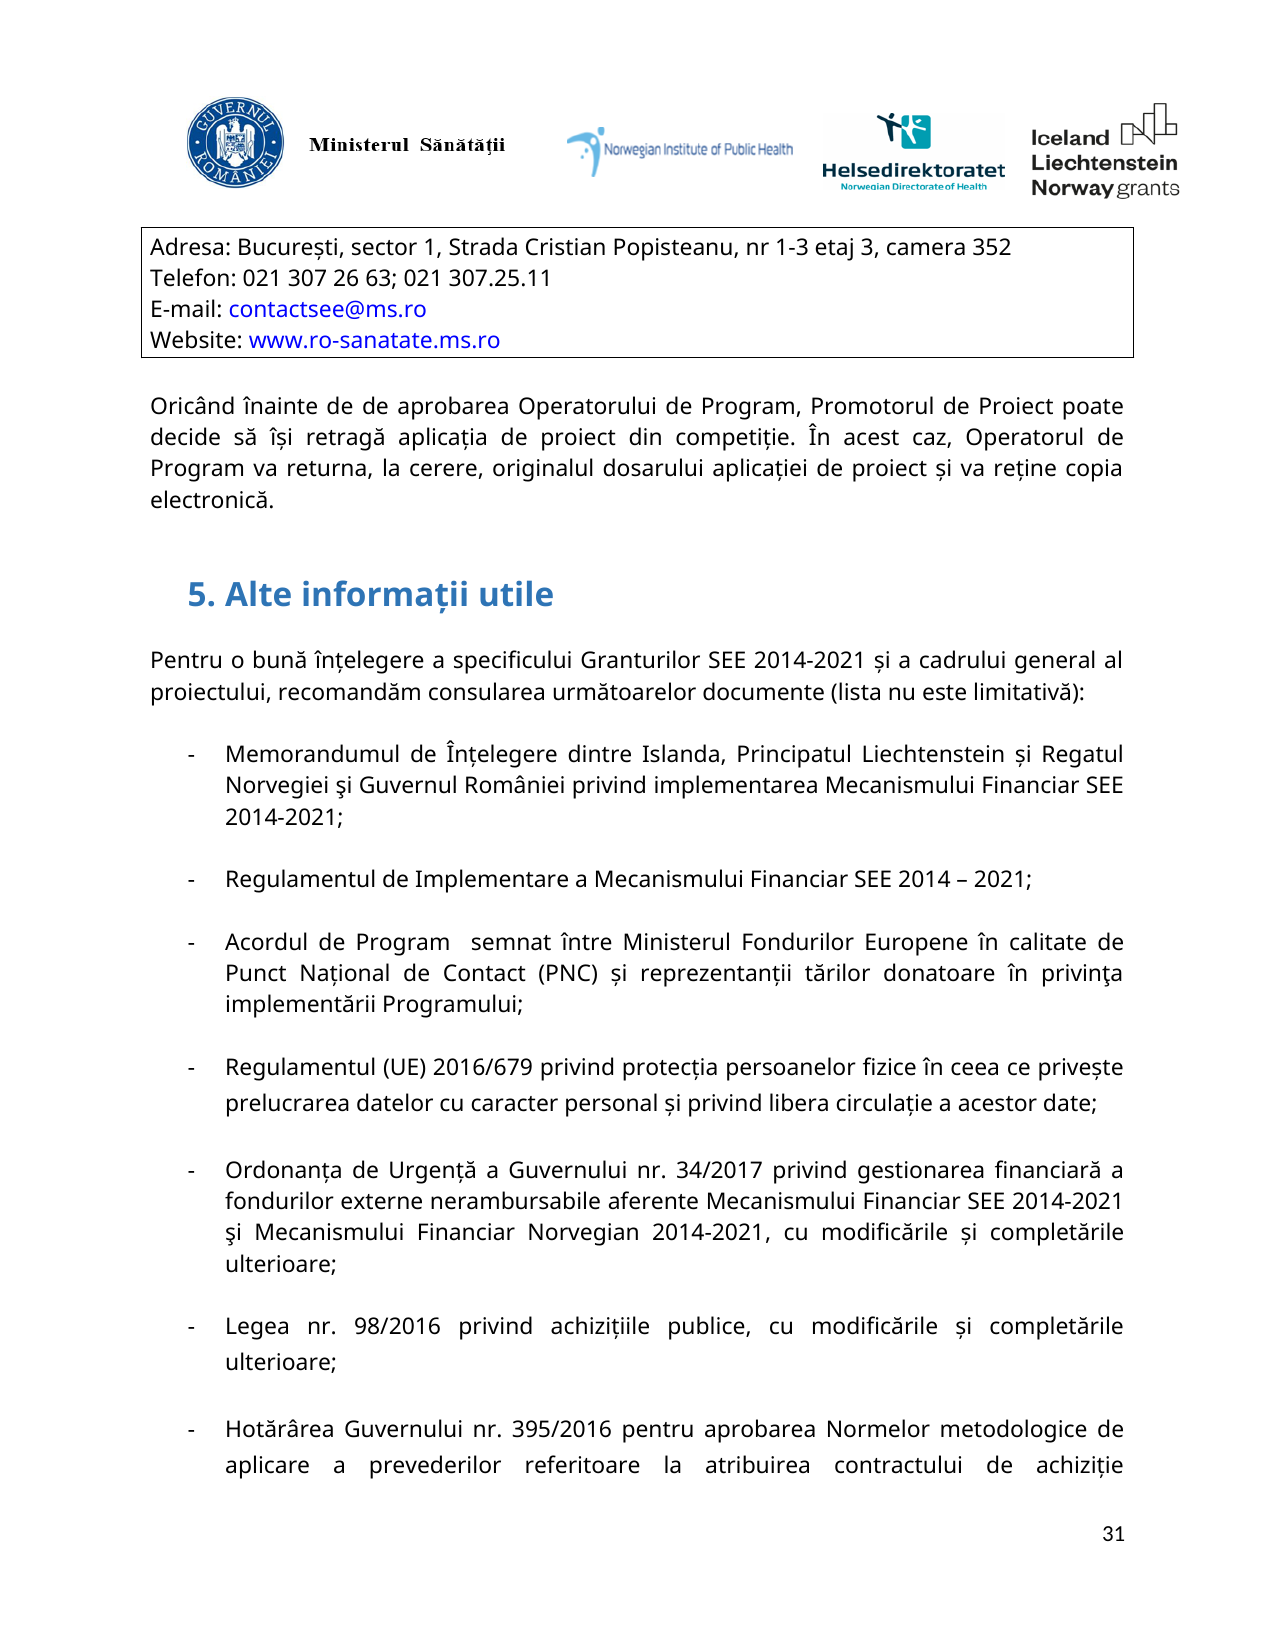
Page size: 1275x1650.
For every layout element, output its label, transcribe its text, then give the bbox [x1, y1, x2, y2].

list Memorandumul de Înțelegere dintre Islanda, Principatul Liechtenstein și Regatul Norvegiei şi Guvernul României privind implementarea Mecanismului Financiar SEE 2014-2021; [187, 738, 1125, 832]
text Website: www.ro-sanatate.ms.ro [142, 321, 1133, 357]
text Pentru o bună înțelegere a specificului Granturilor SEE 2014-2021 și a cadrului general al proiectului, recomandăm consularea următoarelor documente (lista nu este limitativă): [150, 644, 1125, 707]
subtitle Alte informații utile [187, 571, 1125, 616]
list Ordonanța de Urgență a Guvernului nr. 34/2017 privind gestionarea financiară a fondurilor externe nerambursabile aferente Mecanismului Financiar SEE 2014-2021 şi Mecanismului Financiar Norvegian 2014-2021, cu modificările și completările ulterioare; [187, 1154, 1125, 1279]
list Legea nr. 98/2016 privind achizițiile publice, cu modificările și completările ulterioare; [187, 1310, 1125, 1377]
text Oricând înainte de de aprobarea Operatorului de Program, Promotorul de Proiect poate decide să își retragă aplicația de proiect din competiție. În acest caz, Operatorul de Program va returna, la cerere, originalul dosarului aplicației de proiect și va reține copia electronică. [150, 390, 1125, 515]
text E-mail: contactsee@ms.ro [150, 293, 1125, 321]
text Adresa: București, sector 1, Strada Cristian Popisteanu, nr 1-3 etaj 3, camera 352 [142, 228, 1133, 262]
list Regulamentul de Implementare a Mecanismului Financiar SEE 2014 – 2021; [187, 863, 1125, 894]
list Regulamentul (UE) 2016/679 privind protecția persoanelor fizice în ceea ce privește prelucrarea datelor cu caracter personal și privind libera circulație a acestor date; [187, 1051, 1125, 1118]
text Telefon: 021 307 26 63; 021 307.25.11 [150, 262, 1125, 293]
list Acordul de Program semnat între Ministerul Fondurilor Europene în calitate de Punct Național de Contact (PNC) și reprezentanții tărilor donatoare în privinţa implementării Programului; [187, 926, 1125, 1019]
picture [150, 75, 1209, 228]
